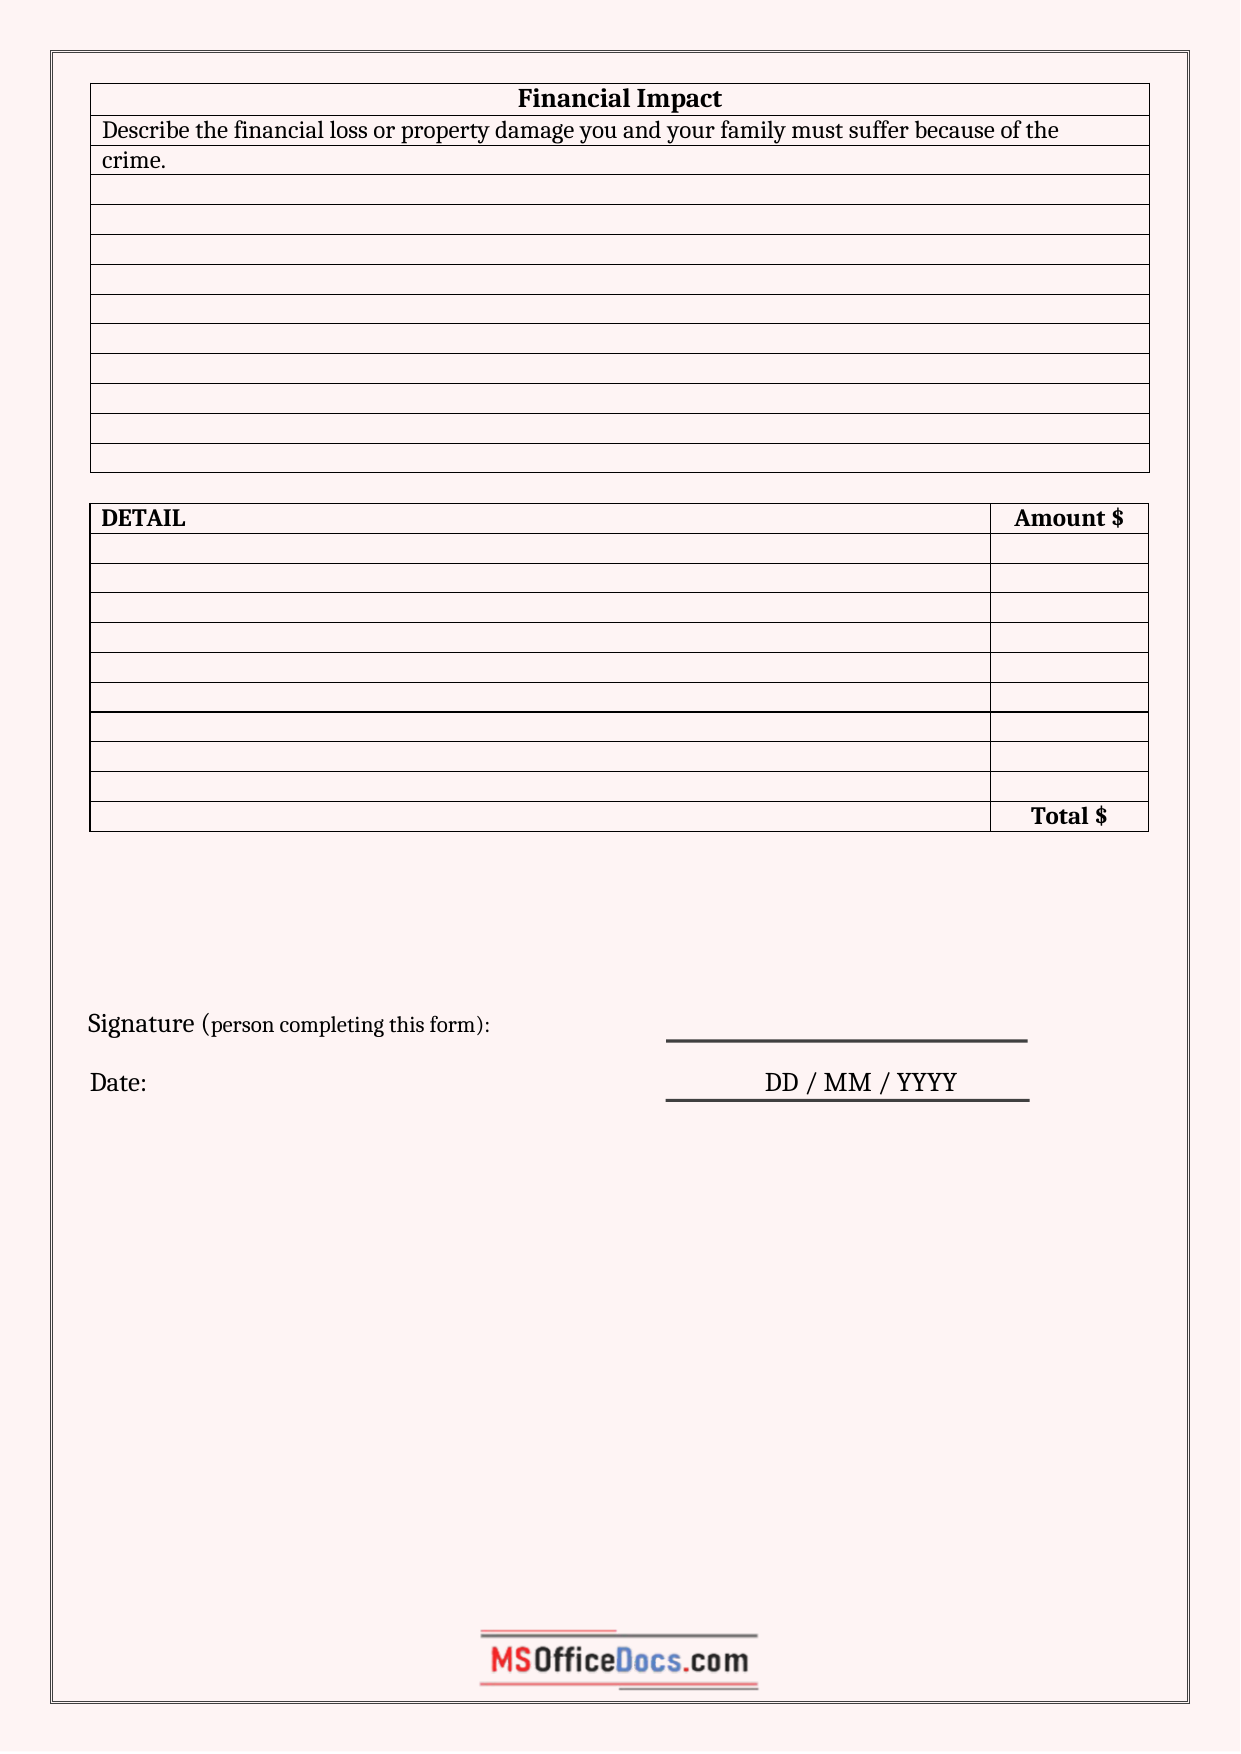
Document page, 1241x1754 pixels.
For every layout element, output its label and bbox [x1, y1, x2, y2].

picture [477, 1626, 762, 1693]
